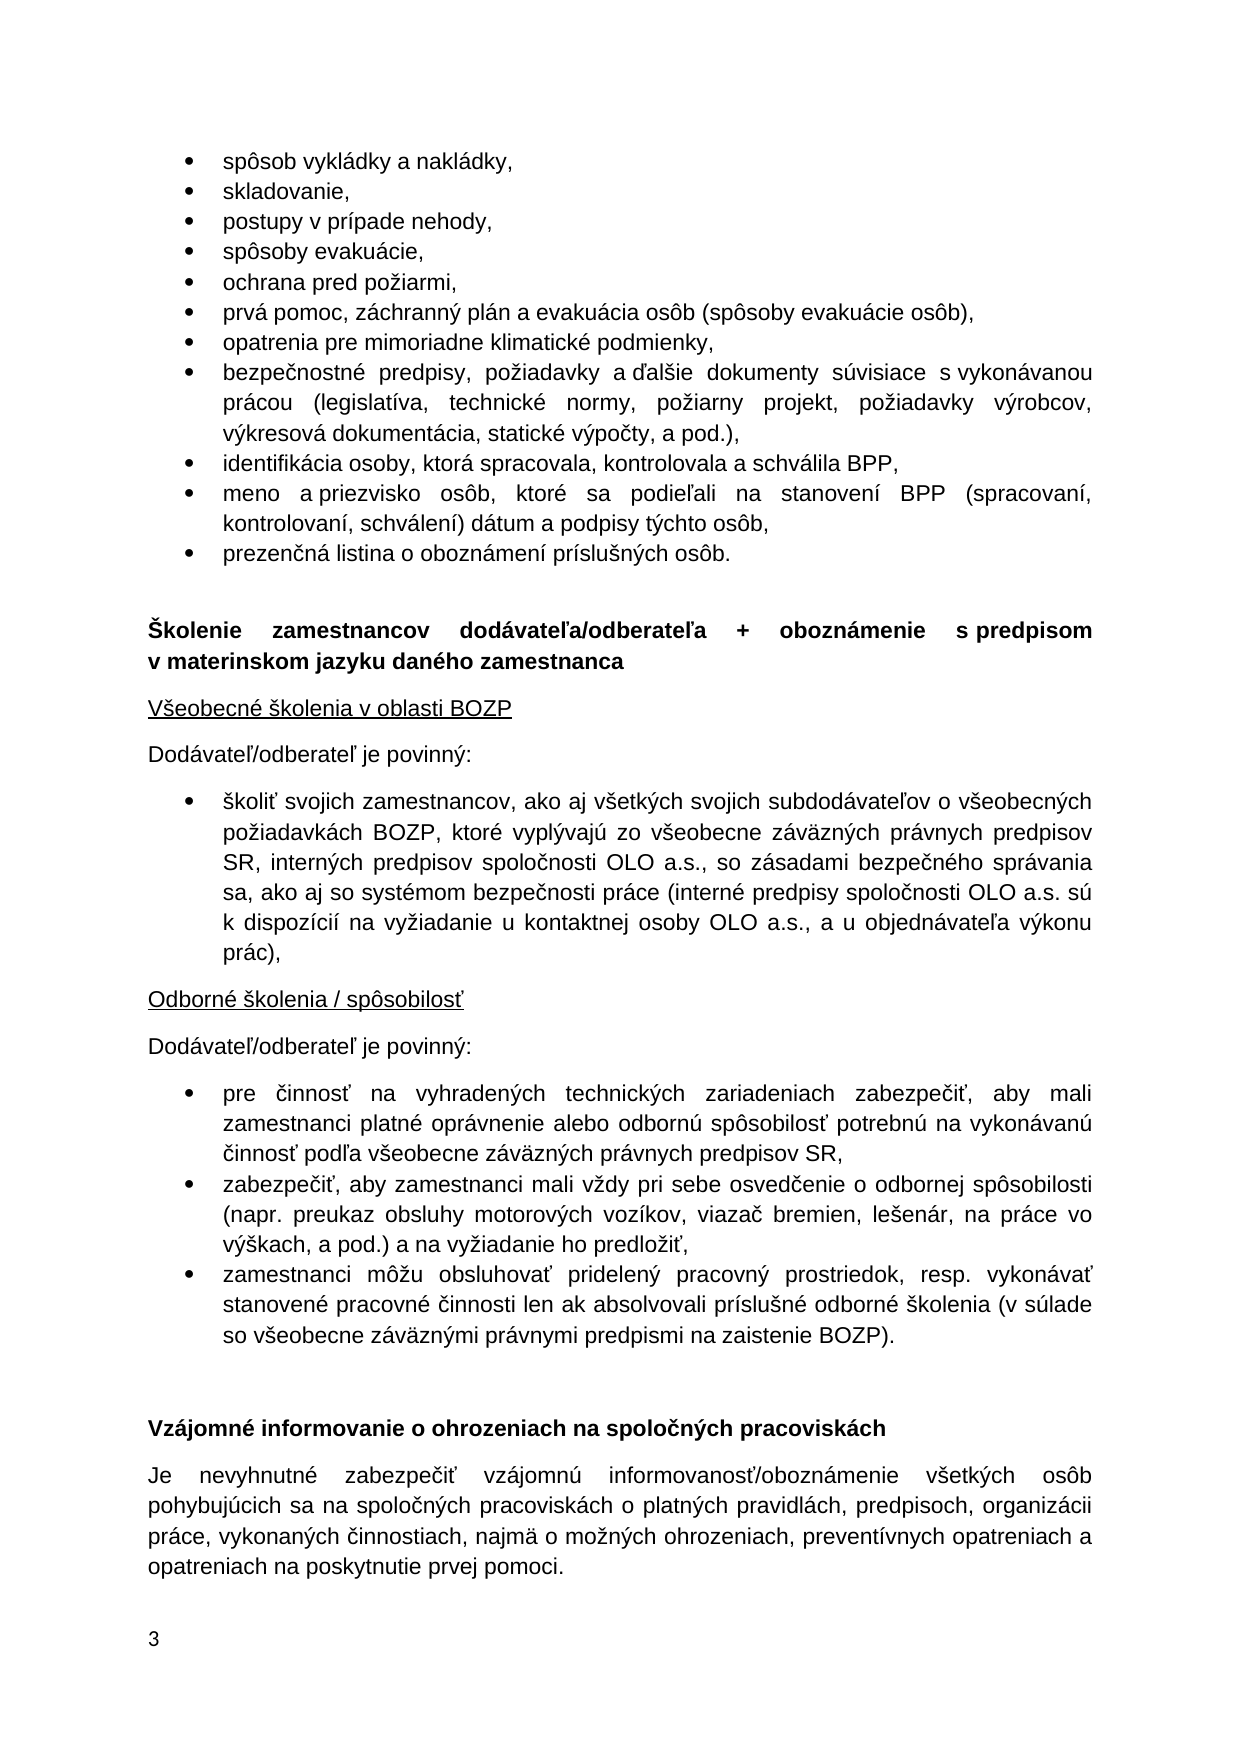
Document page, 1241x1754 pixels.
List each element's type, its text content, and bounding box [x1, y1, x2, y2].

list pre činnosť na vyhradených technických zariadeniach zabezpečiť, aby mali zamestnanci platné oprávnenie alebo odbornú spôsobilosť potrebnú na vykonávanú činnosť podľa všeobecne záväzných právnych predpisov SR, [185, 1080, 1093, 1167]
list spôsob vykládky a nakládky, [185, 148, 1093, 174]
text Vzájomné informovanie o ohrozeniach na spoločných pracoviskách [148, 1415, 1093, 1442]
list zamestnanci môžu obsluhovať pridelený pracovný prostriedok, resp. vykonávať stanovené pracovné činnosti len ak absolvovali príslušné odborné školenia (v súlade so všeobecne záväznými právnymi predpismi na zaistenie BOZP). [185, 1261, 1093, 1348]
text Dodávateľ/odberateľ je povinný: [148, 741, 1093, 768]
list školiť svojich zamestnancov, ako aj všetkých svojich subdodávateľov o všeobecných požiadavkách BOZP, ktoré vyplývajú zo všeobecne záväzných právnych predpisov SR, interných predpisov spoločnosti OLO a.s., so zásadami bezpečného správania sa, ako aj so systémom bezpečnosti práce (interné predpisy spoločnosti OLO a.s. sú k dispozícií na vyžiadanie u kontaktnej osoby OLO a.s., a u objednávateľa výkonu prác), [185, 788, 1093, 966]
text Školenie zamestnancov dodávateľa/odberateľa + oboznámenie s predpisom v materinskom jazyku daného zamestnanca [148, 617, 1093, 674]
list postupy v prípade nehody, [185, 208, 1093, 234]
list prvá pomoc, záchranný plán a evakuácia osôb (spôsoby evakuácie osôb), [185, 299, 1093, 325]
list bezpečnostné predpisy, požiadavky a ďalšie dokumenty súvisiace s vykonávanou prácou (legislatíva, technické normy, požiarny projekt, požiadavky výrobcov, výkresová dokumentácia, statické výpočty, a pod.), [185, 359, 1093, 446]
text Odborné školenia / spôsobilosť [148, 986, 1093, 1012]
list zabezpečiť, aby zamestnanci mali vždy pri sebe osvedčenie o odbornej spôsobilosti (napr. preukaz obsluhy motorových vozíkov, viazač bremien, lešenár, na práce vo výškach, a pod.) a na vyžiadanie ho predložiť, [185, 1171, 1093, 1257]
list opatrenia pre mimoriadne klimatické podmienky, [185, 329, 1093, 355]
text Dodávateľ/odberateľ je povinný: [148, 1033, 1093, 1059]
list skladovanie, [185, 178, 1093, 204]
text Je nevyhnutné zabezpečiť vzájomnú informovanosť/oboznámenie všetkých osôb pohybujúcich sa na spoločných pracoviskách o platných pravidlách, predpisoch, organizácii práce, vykonaných činnostiach, najmä o možných ohrozeniach, preventívnych opatreniach a opatreniach na poskytnutie prvej pomoci. [148, 1462, 1093, 1579]
list ochrana pred požiarmi, [185, 268, 1093, 295]
text Všeobecné školenia v oblasti BOZP [148, 694, 1093, 721]
list meno a priezvisko osôb, ktoré sa podieľali na stanovení BPP (spracovaní, kontrolovaní, schválení) dátum a podpisy týchto osôb, [185, 480, 1093, 536]
list identifikácia osoby, ktorá spracovala, kontrolovala a schválila BPP, [185, 450, 1093, 476]
list prezenčná listina o oboznámení príslušných osôb. [185, 540, 1093, 567]
list spôsoby evakuácie, [185, 238, 1093, 264]
